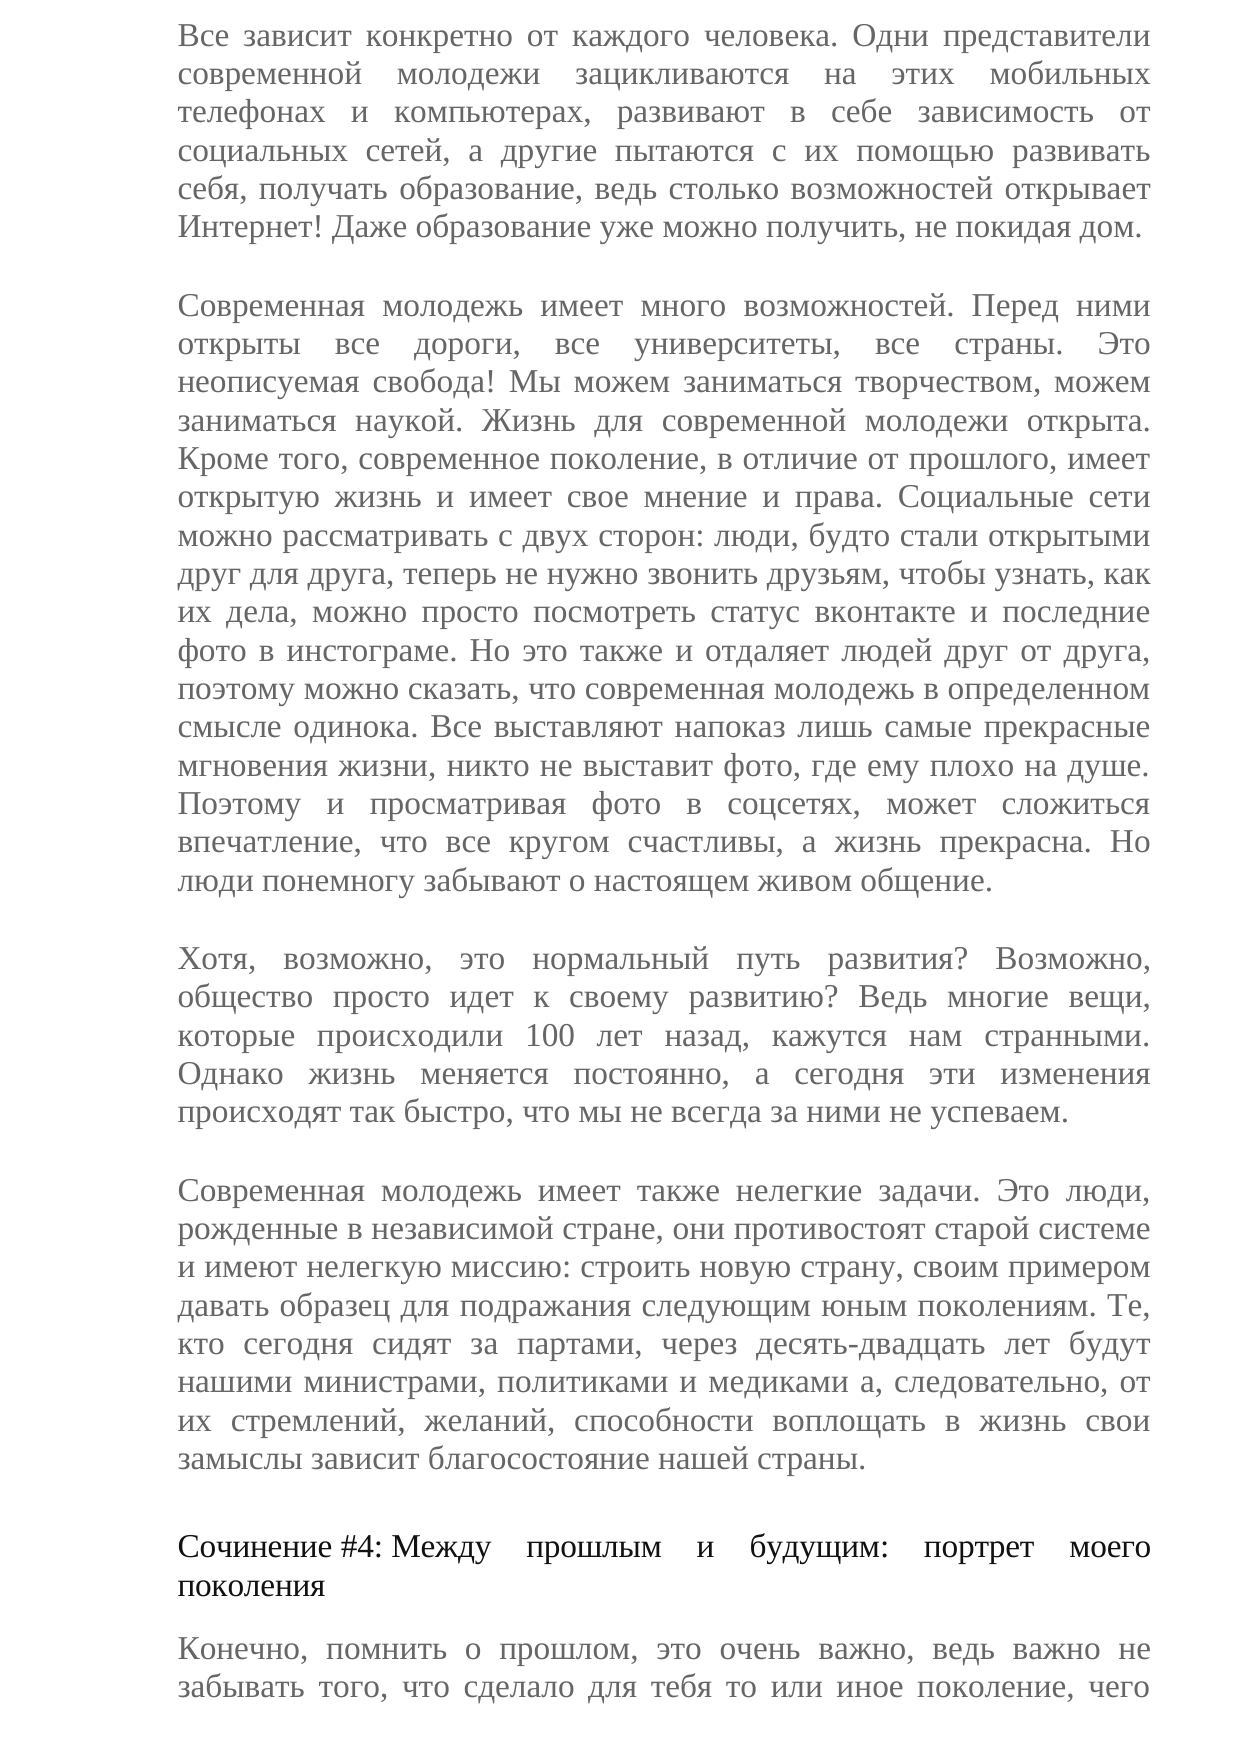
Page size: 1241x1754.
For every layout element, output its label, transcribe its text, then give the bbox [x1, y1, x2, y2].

text Хотя, возможно, это нормальный путь развития? Возможно, общество просто идет к своему развитию? Ведь многие вещи, которые происходили 100 лет назад, кажутся нам странными. Однако жизнь меняется постоянно, а сегодня эти изменения происходят так быстро, что мы не всегда за ними не успеваем. [177, 938, 1152, 1130]
text Современная молодежь имеет много возможностей. Перед ними открыты все дороги, все университеты, все страны. Это неописуемая свобода! Мы можем заниматься творчеством, можем заниматься наукой. Жизнь для современной молодежи открыта. Кроме того, современное поколение, в отличие от прошлого, имеет открытую жизнь и имеет свое мнение и права. Социальные сети можно рассматривать с двух сторон: люди, будто стали открытыми друг для друга, теперь не нужно звонить друзьям, чтобы узнать, как их дела, можно просто посмотреть статус вконтакте и последние фото в инстограме. Но это также и отдаляет людей друг от друга, поэтому можно сказать, что современная молодежь в определенном смысле одинока. Все выставляют напоказ лишь самые прекрасные мгновения жизни, никто не выставит фото, где ему плохо на душе. Поэтому и просматривая фото в соцсетях, может сложиться впечатление, что все кругом счастливы, а жизнь прекрасна. Но люди понемногу забывают о настоящем живом общение. [177, 285, 1152, 898]
text Все зависит конкретно от каждого человека. Одни представители современной молодежи зацикливаются на этих мобильных телефонах и компьютерах, развивают в себе зависимость от социальных сетей, а другие пытаются с их помощью развивать себя, получать образование, ведь столько возможностей открывает Интернет! Даже образование уже можно получить, не покидая дом. [177, 15, 1152, 245]
text Современная молодежь имеет также нелегкие задачи. Это люди, рожденные в независимой стране, они противостоят старой системе и имеют нелегкую миссию: строить новую страну, своим примером давать образец для подражания следующим юным поколениям. Те, кто сегодня сидят за партами, через десять-двадцать лет будут нашими министрами, политиками и медиками а, следовательно, от их стремлений, желаний, способности воплощать в жизнь свои замыслы зависит благосостояние нашей страны. [177, 1170, 1152, 1476]
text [177, 1628, 1152, 1705]
text Сочинение #4: Между прошлым и будущим: портрет моего поколения [177, 1526, 1152, 1603]
